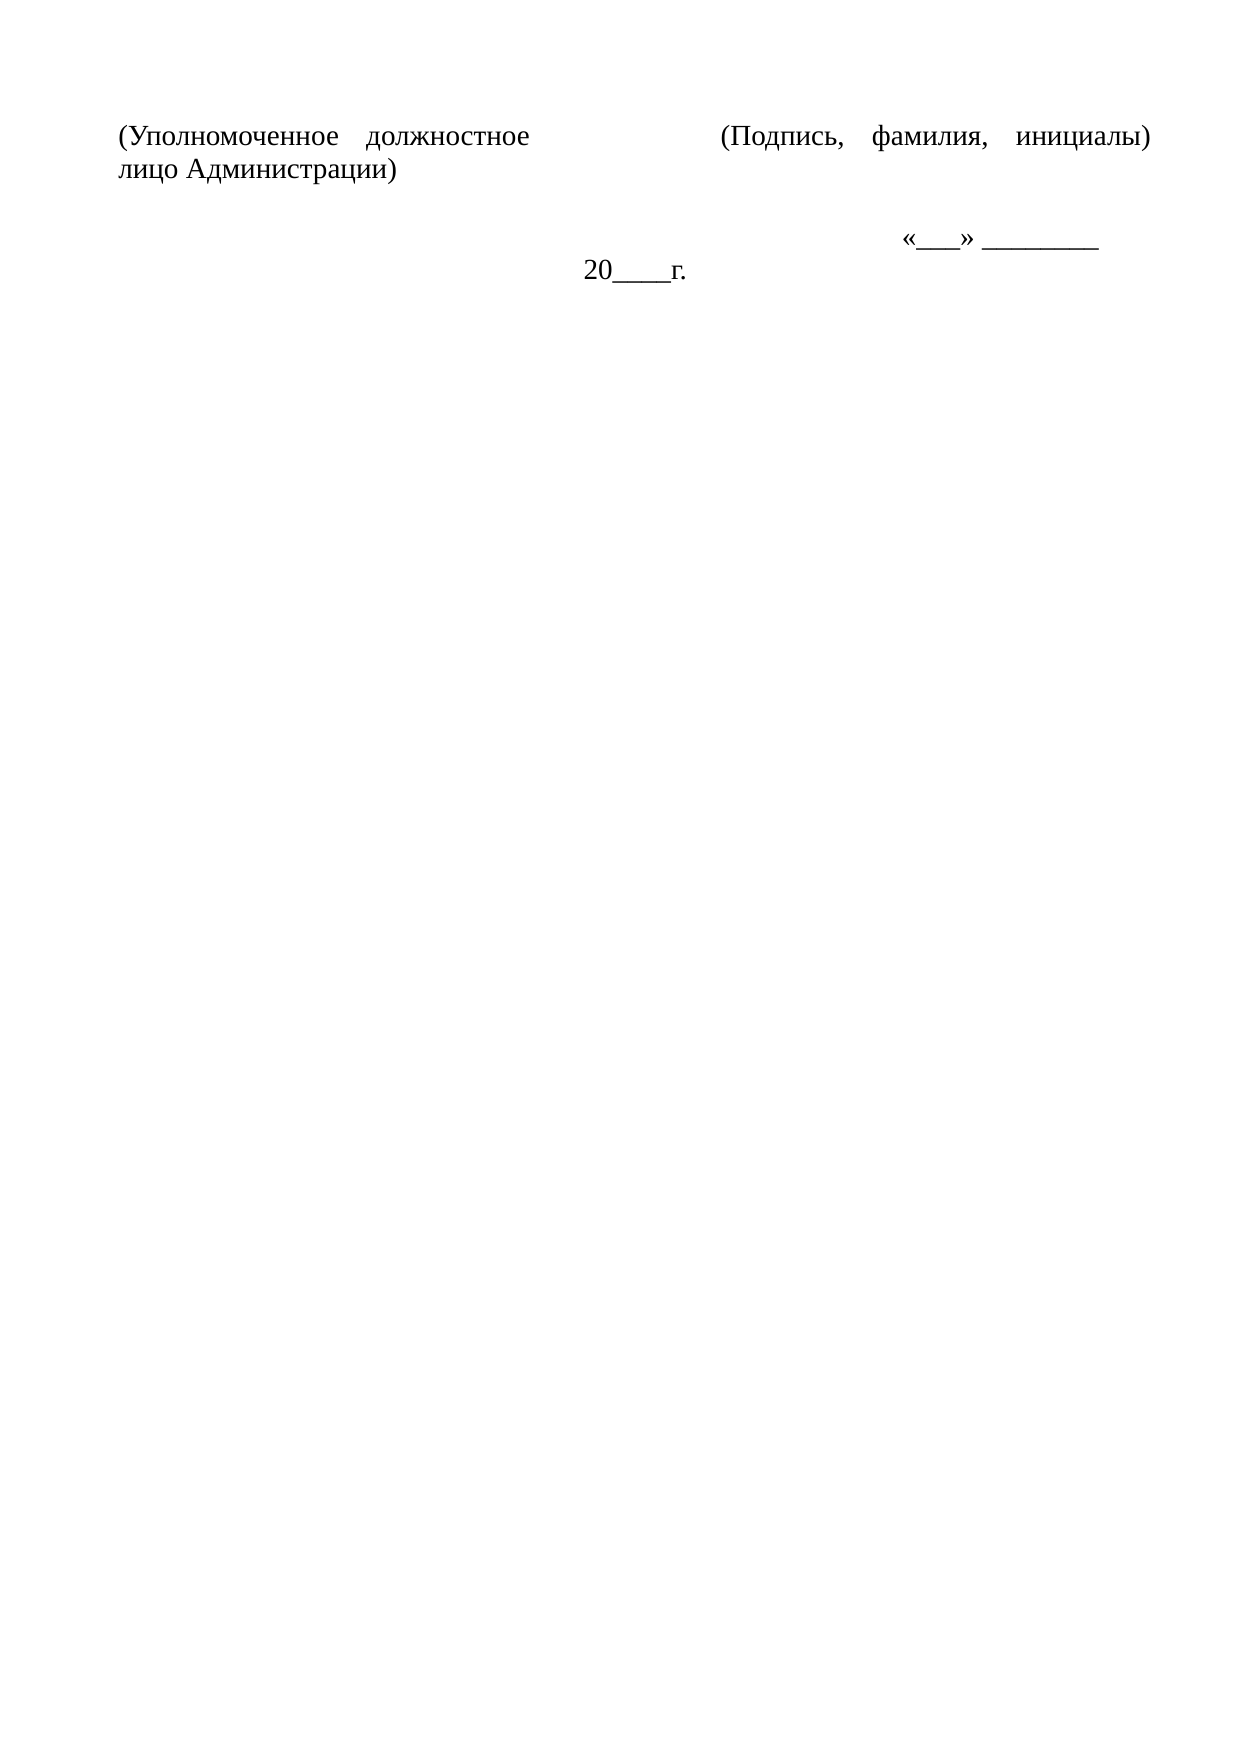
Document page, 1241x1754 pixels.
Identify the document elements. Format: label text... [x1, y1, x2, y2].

text (Уполномоченное должностное (Подпись, фамилия, инициалы) лицо Администрации) [118, 118, 1152, 185]
text «___» ________ 20____г. [118, 219, 1152, 286]
